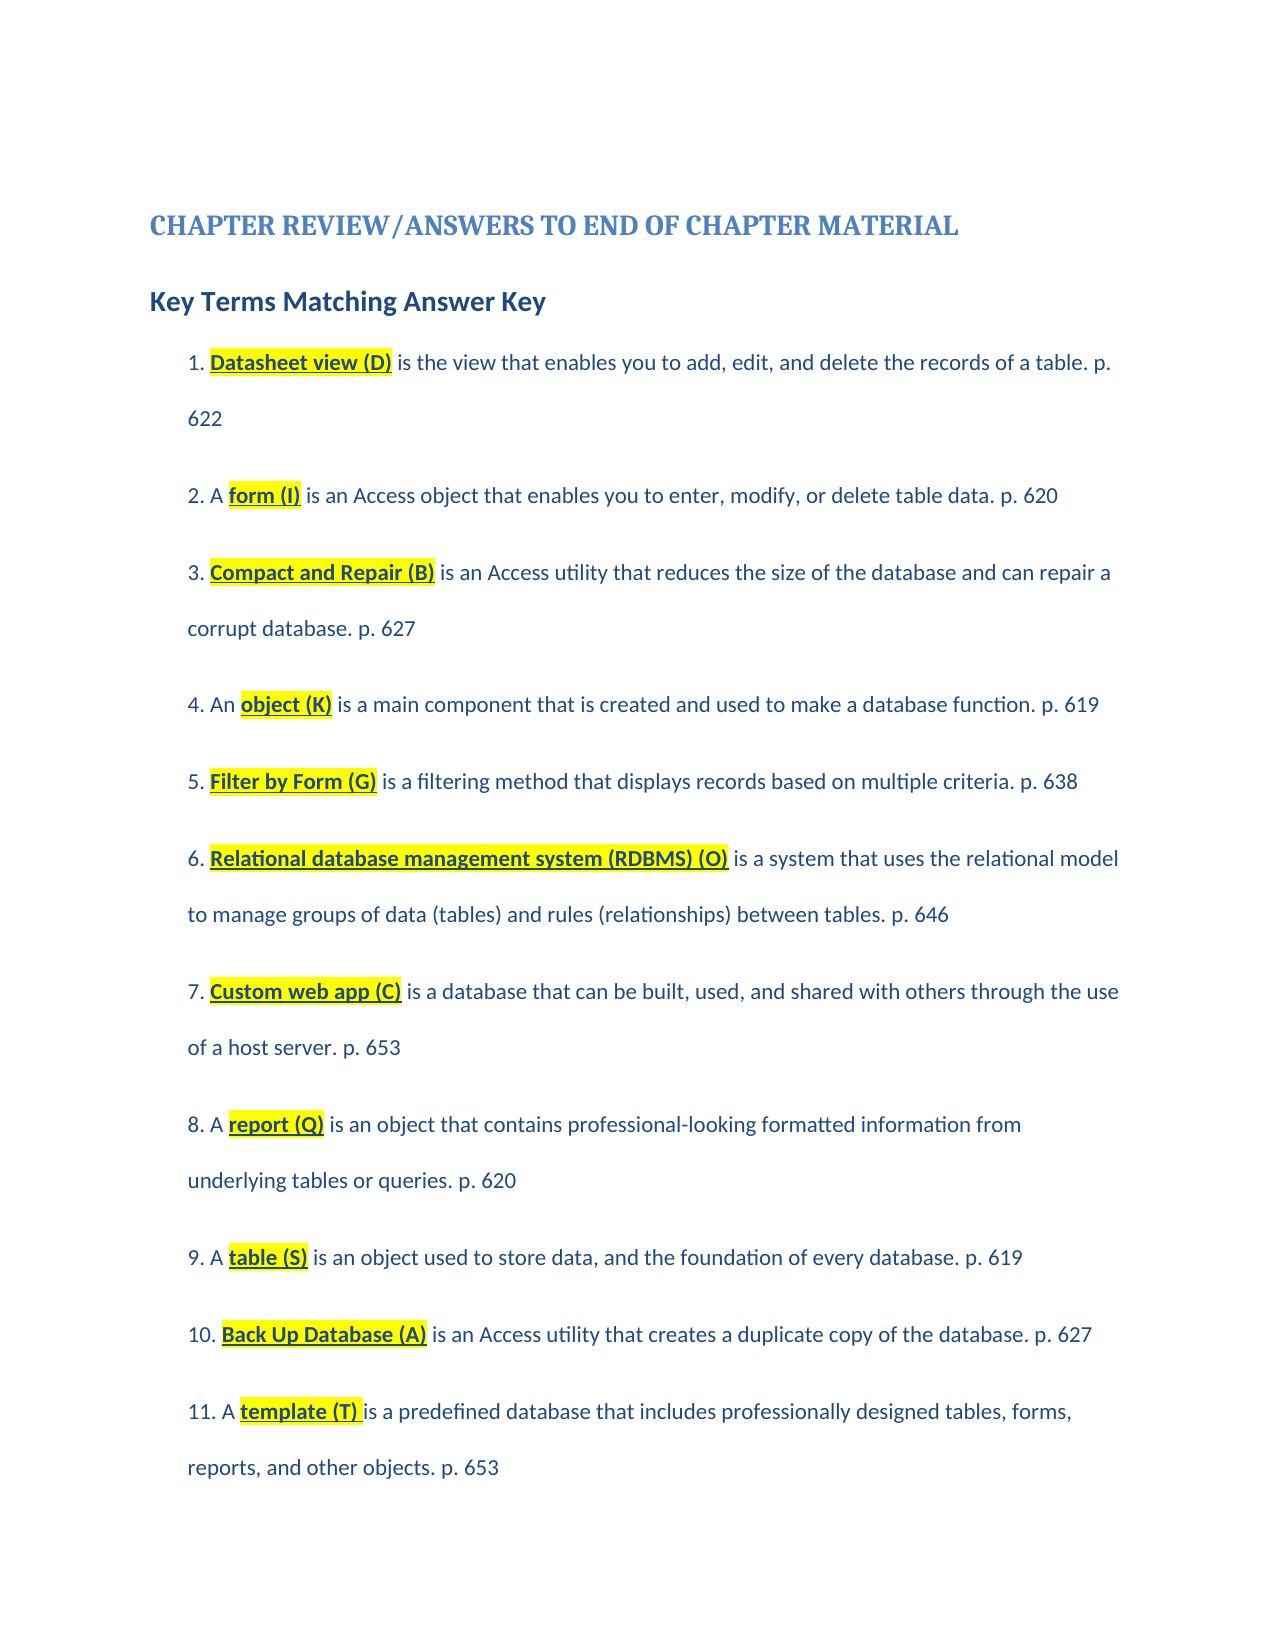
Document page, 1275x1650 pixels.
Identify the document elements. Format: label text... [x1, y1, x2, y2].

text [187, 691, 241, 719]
text 7. Custom web app (C) is a database that can be built, used, and shared with others through the use of a host server. p. 653 [187, 977, 1125, 1061]
text 2. A form (I) is an Access object that enables you to enter, modify, or delete table data. p. 620 [301, 481, 1125, 509]
text 4. An object (K) is a main component that is created and used to make a database function. p. 619 [332, 691, 1125, 719]
text 8. A report (Q) is an object that contains professional-looking formatted information from underlying tables or queries. p. 620 [187, 1110, 1125, 1194]
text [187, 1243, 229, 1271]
text 3. Compact and Repair (B) is an Access utility that reduces the size of the database and can repair a corrupt database. p. 627 [187, 558, 1125, 642]
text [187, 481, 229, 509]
text 6. Relational database management system (RDBMS) (O) is a system that uses the relational model to manage groups of data (tables) and rules (relationships) between tables. p. 646 [187, 844, 1125, 928]
text 1. Datasheet view (D) is the view that enables you to add, edit, and delete the records of a table. p. 622 [187, 348, 1125, 432]
text 11. A template (T) is a predefined database that includes professionally designed tables, forms, reports, and other objects. p. 653 [187, 1397, 1125, 1481]
text 5. Filter by Form (G) is a filtering method that displays records based on multiple criteria. p. 638 [187, 767, 1125, 796]
text 10. Back Up Database (A) is an Access utility that creates a duplicate copy of the database. p. 627 [427, 1320, 1125, 1348]
subtitle CHAPTER REVIEW/ANSWERS TO END OF CHAPTER MATERIAL [150, 209, 1125, 243]
text 9. A table (S) is an object used to store data, and the foundation of every database. p. 619 [308, 1243, 1125, 1271]
text Key Terms Matching Answer Key [150, 283, 1125, 319]
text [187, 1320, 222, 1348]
